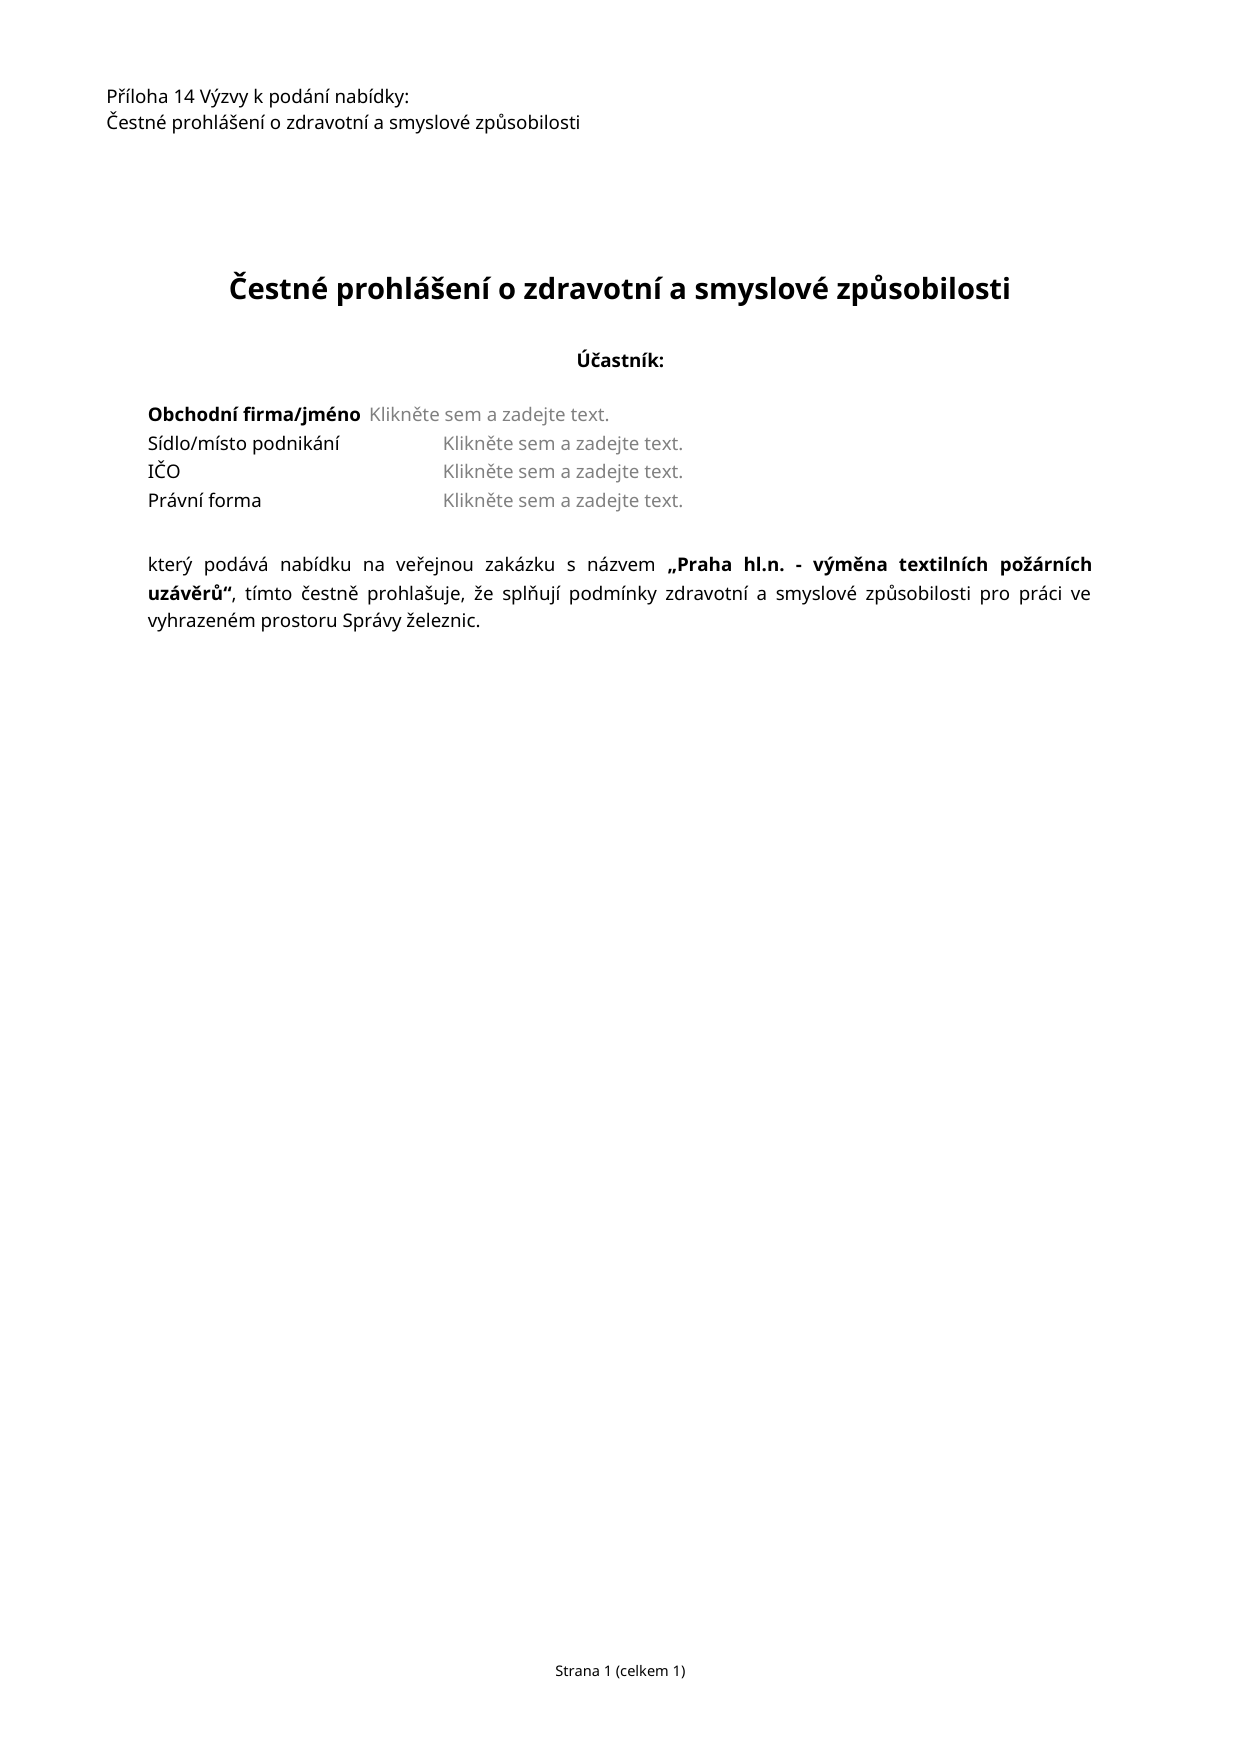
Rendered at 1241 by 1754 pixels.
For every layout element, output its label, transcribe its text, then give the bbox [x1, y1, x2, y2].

text který podává nabídku na veřejnou zakázku s názvem „Praha hl.n. - výměna textilních požárních uzávěrů“, tímto čestně prohlašuje, že splňují podmínky zdravotní a smyslové způsobilosti pro práci ve vyhrazeném prostoru Správy železnic. [148, 552, 1093, 633]
text Obchodní firma/jméno [148, 398, 1093, 427]
text Sídlo/místo podnikání [148, 427, 1093, 456]
text IČO [148, 456, 1093, 485]
text Právní forma [148, 485, 1093, 514]
title Účastník: [148, 347, 1093, 373]
title Čestné prohlášení o zdravotní a smyslové způsobilosti [148, 268, 1093, 308]
